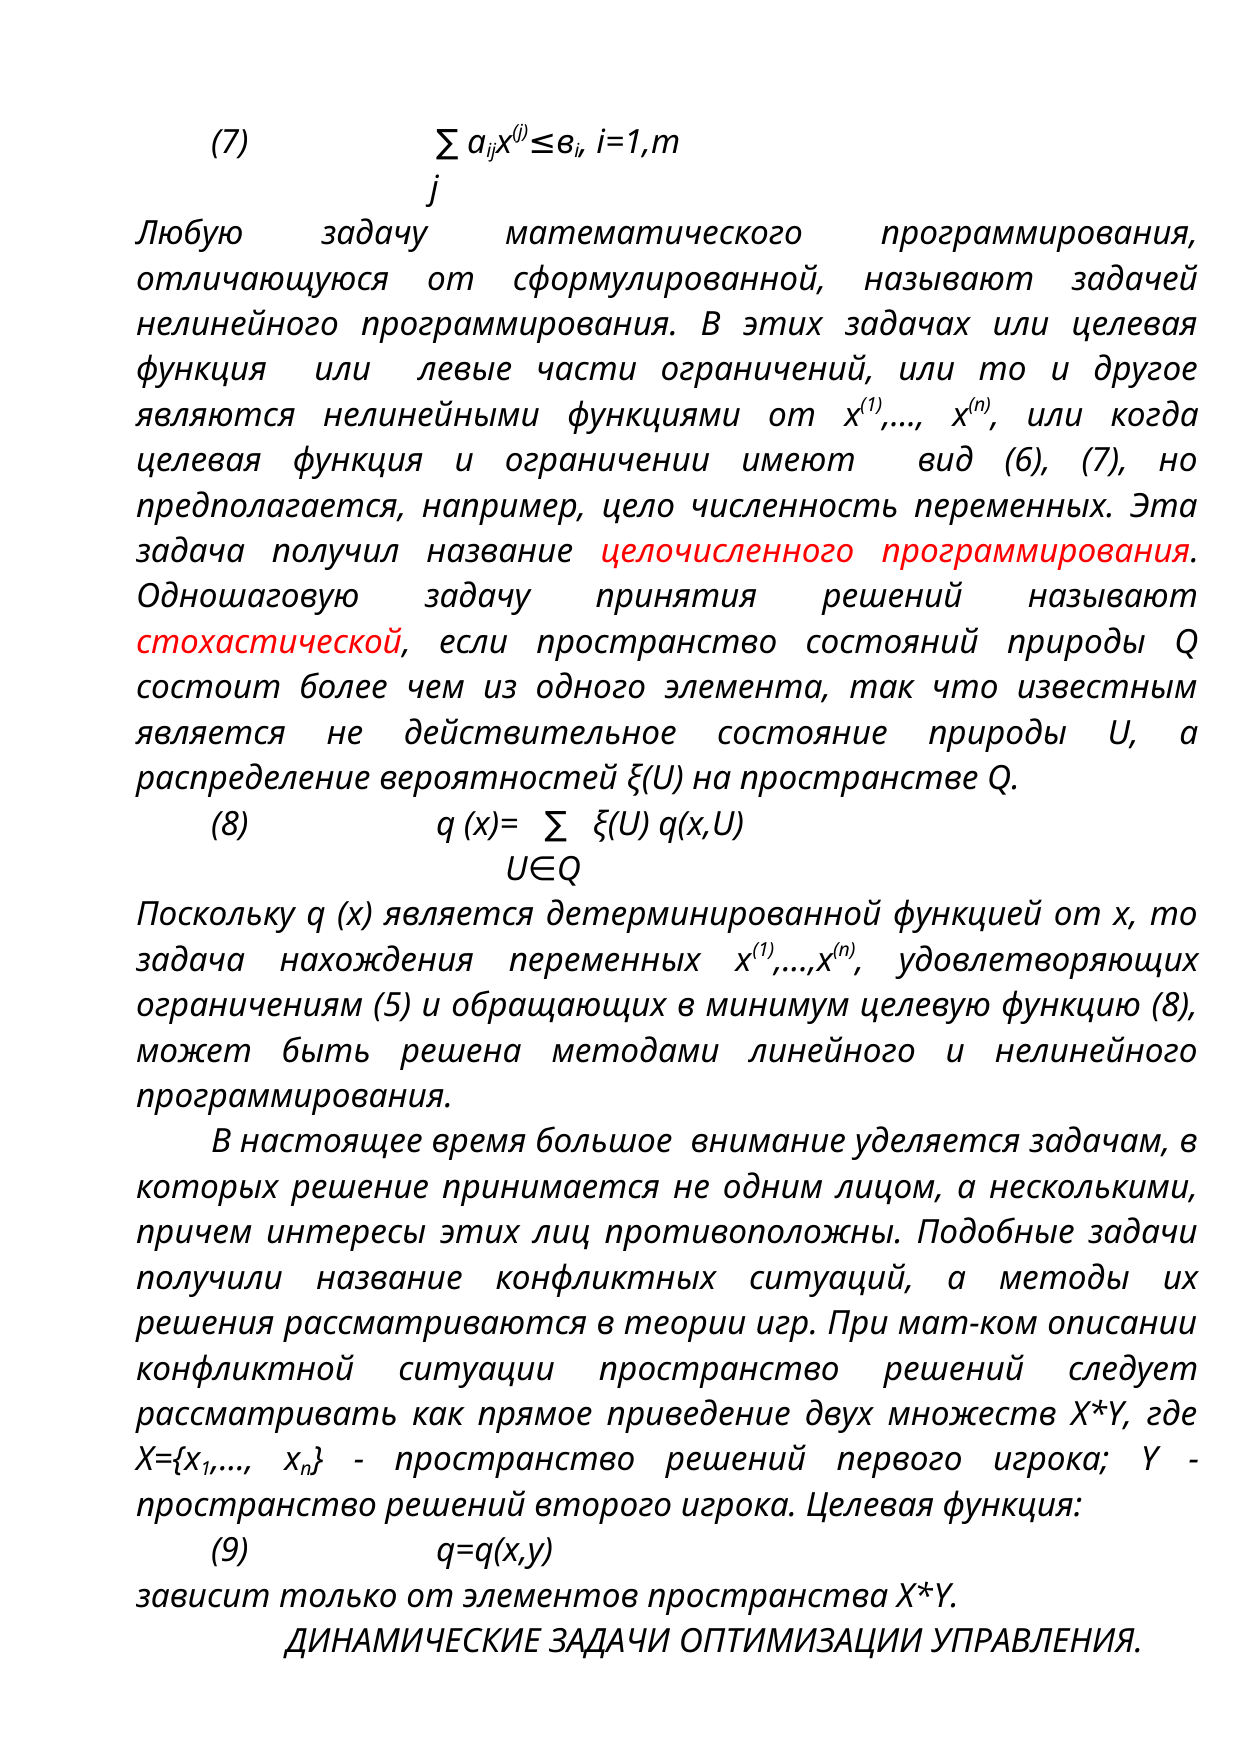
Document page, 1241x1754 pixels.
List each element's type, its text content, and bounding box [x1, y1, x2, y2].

text Поскольку q (х) является детерминированной функцией от х, то задача нахождения переменных х(1),...,х(n), удовлетворяющих ограничениям (5) и обращающих в минимум целевую функцию (8), может быть решена методами линейного и нелинейного программирования. [136, 890, 1199, 1117]
text j [136, 163, 1199, 209]
text Любую задачу математического программирования, отличающуюся от сформулированной, называют задачей нелинейного программирования. В этих задачах или целевая функция или левые части ограничений, или то и другое являются нелинейными функциями от x(1),..., х(n), или когда целевая функция и ограничении имеют вид (6), (7), но предполагается, например, цело численность переменных. Эта задача получил название целочисленного программирования. Одношаговую задачу принятия решений называют стохастической, если пространство состояний природы Q состоит более чем из одного элемента, так что известным является не действительное состояние природы U, а распределение вероятностей ξ(U) на пространстве Q. [136, 209, 1199, 799]
text (7) ∑ aijx(j)≤вi, i=1,m [136, 118, 1199, 163]
text В настоящее время большое внимание уделяется задачам, в которых решение принимается не одним лицом, а несколькими, причем интересы этих лиц противоположны. Подобные задачи получили название конфликтных ситуаций, а методы их решения рассматриваются в теории игр. При мат-ком описании конфликтной ситуации пространство решений следует рассматривать как прямое приведение двух множеств Х*Y, где Х={х1,..., хn} - пространство решений первого игрока; Y - пространство решений второго игрока. Целевая функция: [136, 1117, 1199, 1526]
text U∈Q [136, 845, 1199, 890]
text (8) q (x)= ∑ ξ(U) q(x,U) [136, 799, 1199, 845]
text (9) q=q(x,y) [136, 1526, 1199, 1571]
text зависит только от элементов пространства Х*Y. [136, 1571, 1199, 1617]
text ДИНАМИЧЕСКИЕ ЗАДАЧИ ОПТИМИЗАЦИИ УПРАВЛЕНИЯ. [211, 1617, 1199, 1662]
